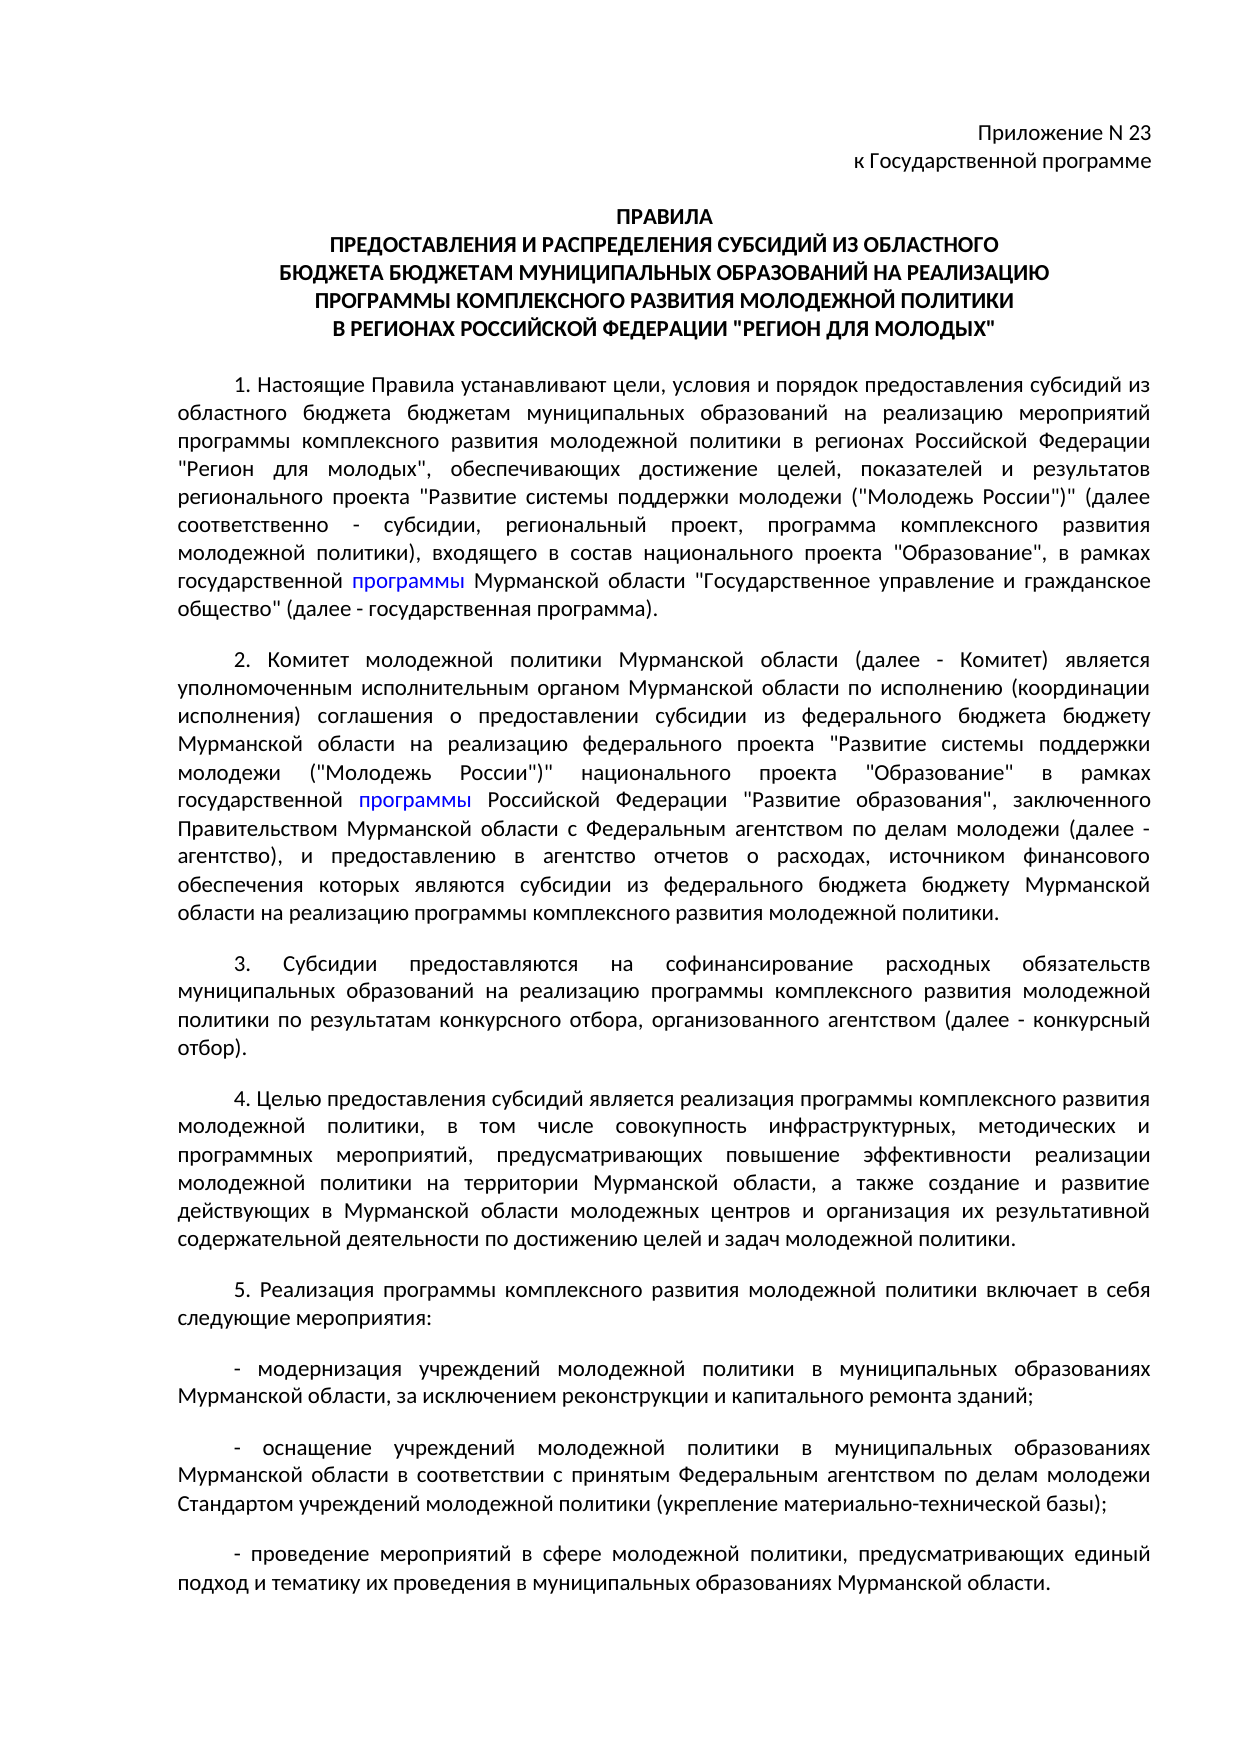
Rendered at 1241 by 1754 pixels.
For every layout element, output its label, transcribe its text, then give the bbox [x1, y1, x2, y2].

text 1. Настоящие Правила устанавливают цели, условия и порядок предоставления субсидий из областного бюджета бюджетам муниципальных образований на реализацию мероприятий программы комплексного развития молодежной политики в регионах Российской Федерации "Регион для молодых", обеспечивающих достижение целей, показателей и результатов регионального проекта "Развитие системы поддержки молодежи ("Молодежь России")" (далее соответственно - субсидии, региональный проект, программа комплексного развития молодежной политики), входящего в состав национального проекта "Образование", в рамках государственной программы Мурманской области "Государственное управление и гражданское общество" (далее - государственная программа). [177, 370, 1152, 623]
title ПРЕДОСТАВЛЕНИЯ И РАСПРЕДЕЛЕНИЯ СУБСИДИЙ ИЗ ОБЛАСТНОГО [177, 230, 1152, 258]
text - проведение мероприятий в сфере молодежной политики, предусматривающих единый подход и тематику их проведения в муниципальных образованиях Мурманской области. [177, 1539, 1152, 1596]
title ПРАВИЛА [177, 202, 1152, 230]
title В РЕГИОНАХ РОССИЙСКОЙ ФЕДЕРАЦИИ "РЕГИОН ДЛЯ МОЛОДЫХ" [177, 314, 1152, 342]
text - модернизация учреждений молодежной политики в муниципальных образованиях Мурманской области, за исключением реконструкции и капитального ремонта зданий; [177, 1354, 1152, 1410]
text 5. Реализация программы комплексного развития молодежной политики включает в себя следующие мероприятия: [177, 1275, 1152, 1331]
text к Государственной программе [177, 146, 1152, 174]
text - оснащение учреждений молодежной политики в муниципальных образованиях Мурманской области в соответствии с принятым Федеральным агентством по делам молодежи Стандартом учреждений молодежной политики (укрепление материально-технической базы); [177, 1433, 1152, 1517]
text Приложение N 23 [177, 118, 1152, 146]
title ПРОГРАММЫ КОМПЛЕКСНОГО РАЗВИТИЯ МОЛОДЕЖНОЙ ПОЛИТИКИ [177, 286, 1152, 314]
text 4. Целью предоставления субсидий является реализация программы комплексного развития молодежной политики, в том числе совокупность инфраструктурных, методических и программных мероприятий, предусматривающих повышение эффективности реализации молодежной политики на территории Мурманской области, а также создание и развитие действующих в Мурманской области молодежных центров и организация их результативной содержательной деятельности по достижению целей и задач молодежной политики. [177, 1084, 1152, 1252]
text 2. Комитет молодежной политики Мурманской области (далее - Комитет) является уполномоченным исполнительным органом Мурманской области по исполнению (координации исполнения) соглашения о предоставлении субсидии из федерального бюджета бюджету Мурманской области на реализацию федерального проекта "Развитие системы поддержки молодежи ("Молодежь России")" национального проекта "Образование" в рамках государственной программы Российской Федерации "Развитие образования", заключенного Правительством Мурманской области с Федеральным агентством по делам молодежи (далее - агентство), и предоставлению в агентство отчетов о расходах, источником финансового обеспечения которых являются субсидии из федерального бюджета бюджету Мурманской области на реализацию программы комплексного развития молодежной политики. [177, 646, 1152, 926]
title БЮДЖЕТА БЮДЖЕТАМ МУНИЦИПАЛЬНЫХ ОБРАЗОВАНИЙ НА РЕАЛИЗАЦИЮ [177, 258, 1152, 286]
text 3. Субсидии предоставляются на софинансирование расходных обязательств муниципальных образований на реализацию программы комплексного развития молодежной политики по результатам конкурсного отбора, организованного агентством (далее - конкурсный отбор). [177, 949, 1152, 1061]
